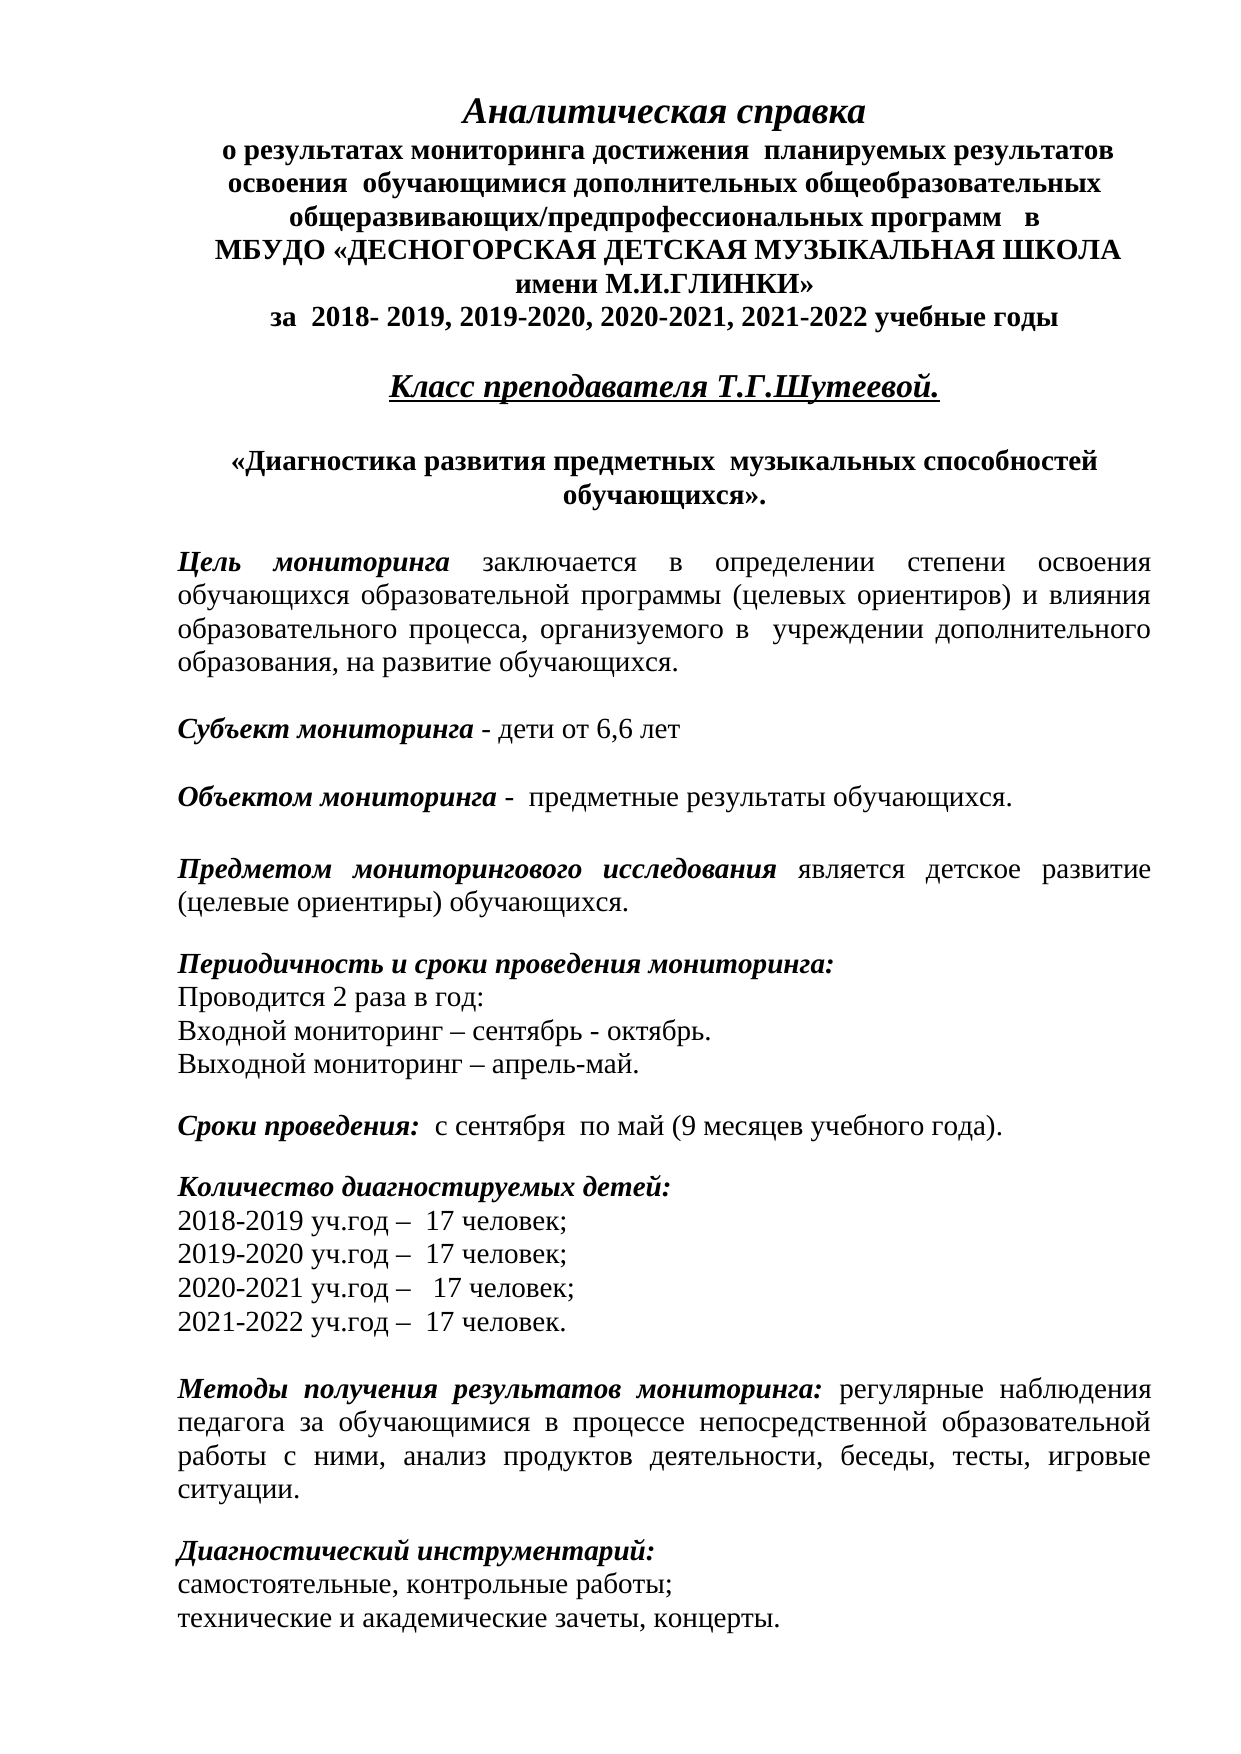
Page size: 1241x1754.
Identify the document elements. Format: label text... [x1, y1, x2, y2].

text Количество диагностируемых детей: [177, 1169, 1152, 1203]
text за 2018- 2019, 2019-2020, 2020-2021, 2021-2022 учебные годы [177, 299, 1152, 333]
text Класс преподавателя Т.Г.Шутеевой. [177, 367, 1152, 405]
text Сроки проведения: с сентября по май (9 месяцев учебного года). [177, 1108, 1152, 1142]
text 2021-2022 уч.год – 17 человек. [177, 1304, 1152, 1337]
text технические и академические зачеты, концерты. [177, 1600, 1152, 1634]
text «Диагностика развития предметных музыкальных способностей обучающихся». [177, 443, 1152, 510]
text Объектом мониторинга - предметные результаты обучающихся. [177, 779, 1152, 812]
text Методы получения результатов мониторинга: регулярные наблюдения педагога за обучающимися в процессе непосредственной образовательной работы с ними, анализ продуктов деятельности, беседы, тесты, игровые ситуации. [177, 1371, 1152, 1505]
text о результатах мониторинга достижения планируемых результатов освоения обучающимися дополнительных общеобразовательных общеразвивающих/предпрофессиональных программ в [177, 132, 1152, 232]
text Выходной мониторинг – апрель-май. [177, 1046, 1152, 1080]
text Субъект мониторинга - дети от 6,6 лет [177, 712, 1152, 745]
text Проводится 2 раза в год: [177, 979, 1152, 1013]
text Цель мониторинга заключается в определении степени освоения обучающихся образовательной программы (целевых ориентиров) и влияния образовательного процесса, организуемого в учреждении дополнительного образования, на развитие обучающихся. [177, 544, 1152, 678]
text МБУДО «ДЕСНОГОРСКАЯ ДЕТСКАЯ МУЗЫКАЛЬНАЯ ШКОЛА имени М.И.ГЛИНКИ» [177, 232, 1152, 299]
text 2018-2019 уч.год – 17 человек; [177, 1203, 1152, 1237]
text Входной мониторинг – сентябрь - октябрь. [177, 1013, 1152, 1046]
text 2020-2021 уч.год – 17 человек; [177, 1270, 1152, 1304]
text Предметом мониторингового исследования является детское развитие (целевые ориентиры) обучающихся. [177, 851, 1152, 918]
text Диагностический инструментарий: [177, 1533, 1152, 1567]
text самостоятельные, контрольные работы; [177, 1567, 1152, 1600]
text Аналитическая справка [177, 89, 1152, 132]
text Периодичность и сроки проведения мониторинга: [177, 946, 1152, 979]
text 2019-2020 уч.год – 17 человек; [177, 1237, 1152, 1270]
